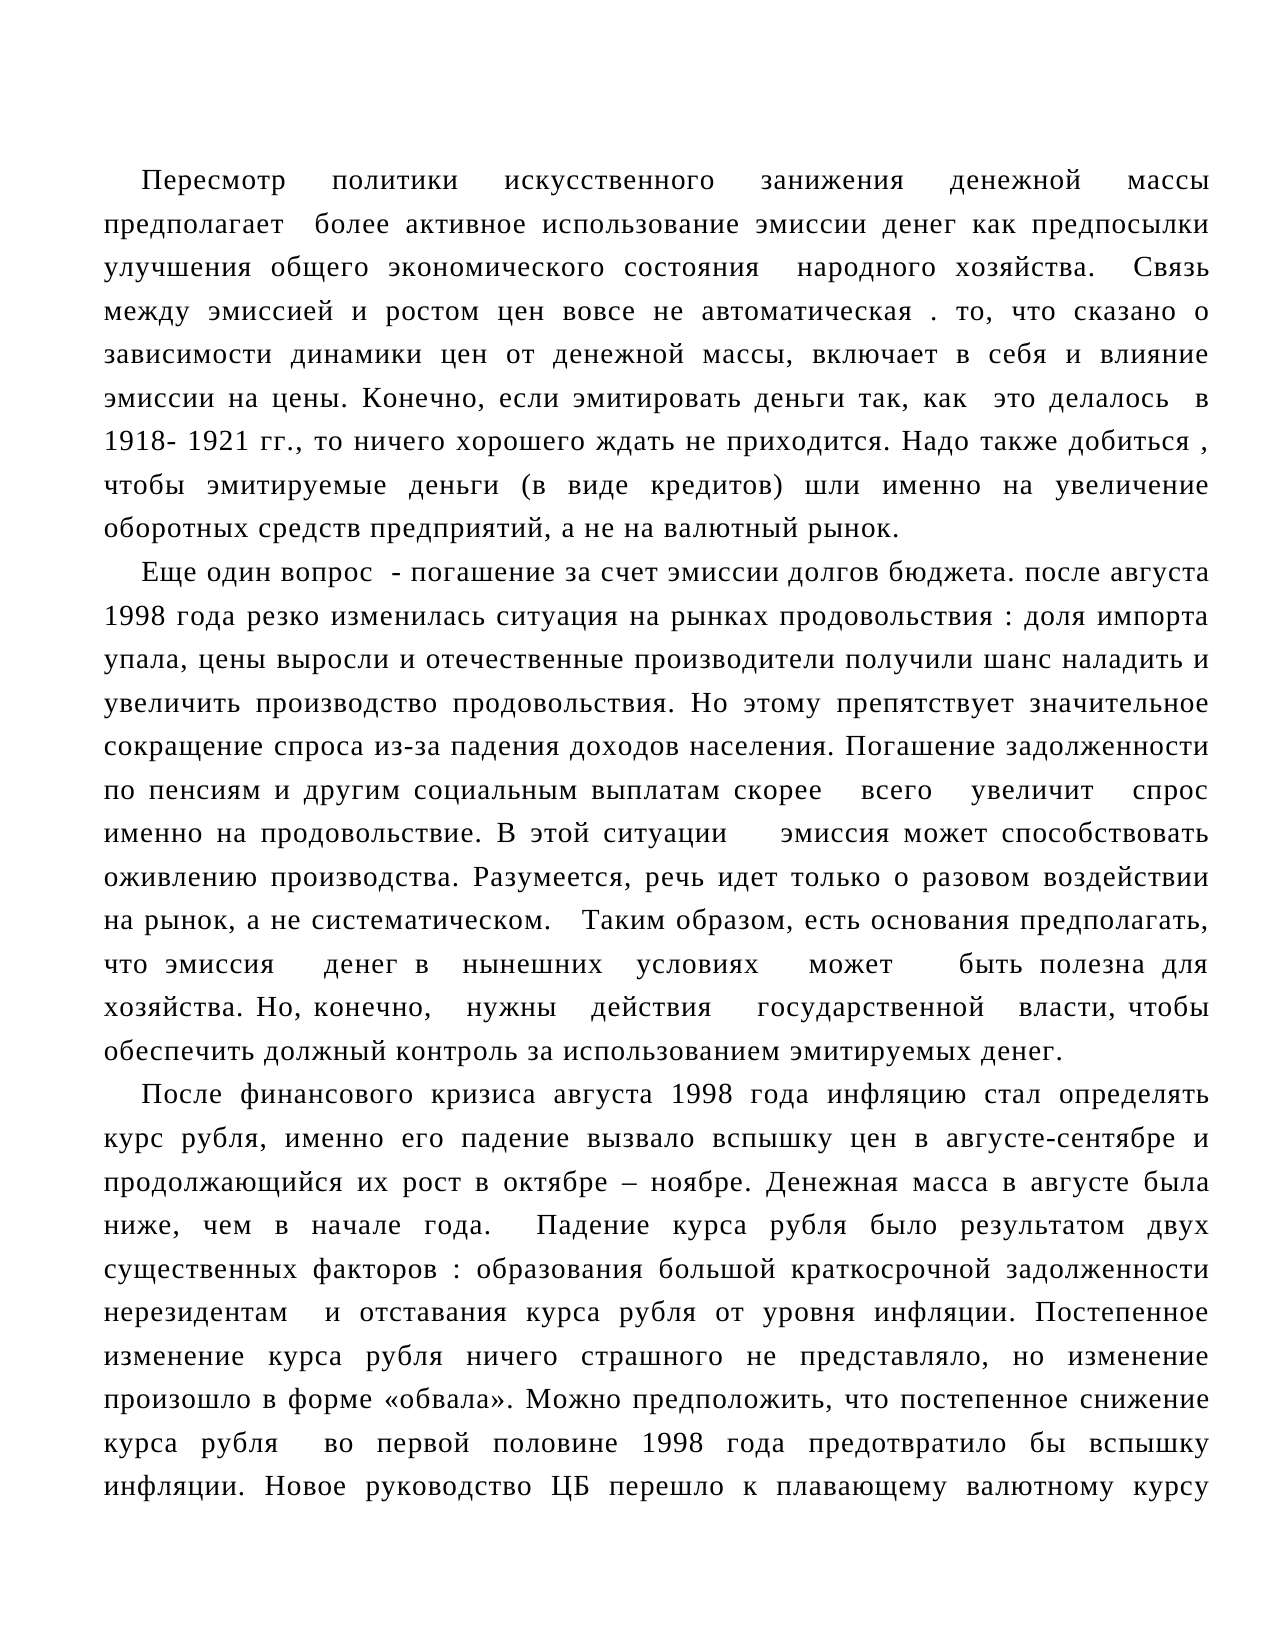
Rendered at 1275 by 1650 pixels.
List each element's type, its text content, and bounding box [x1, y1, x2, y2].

text Пересмотр политики искусственного занижения денежной массы предполагает более активное использование эмиссии денег как предпосылки улучшения общего экономического состояния народного хозяйства. Связь между эмиссией и ростом цен вовсе не автоматическая . то, что сказано о зависимости динамики цен от денежной массы, включает в себя и влияние эмиссии на цены. Конечно, если эмитировать деньги так, как это делалось в 1918- 1921 гг., то ничего хорошего ждать не приходится. Надо также добиться , чтобы эмитируемые деньги (в виде кредитов) шли именно на увеличение оборотных средств предприятий, а не на валютный рынок. [103, 162, 1211, 544]
text Еще один вопрос - погашение за счет эмиссии долгов бюджета. после августа 1998 года резко изменилась ситуация на рынках продовольствия : доля импорта упала, цены выросли и отечественные производители получили шанс наладить и увеличить производство продовольствия. Но этому препятствует значительное сокращение спроса из-за падения доходов населения. Погашение задолженности по пенсиям и другим социальным выплатам скорее всего увеличит спрос именно на продовольствие. В этой ситуации эмиссия может способствовать оживлению производства. Разумеется, речь идет только о разовом воздействии на рынок, а не систематическом. Таким образом, есть основания предполагать, что эмиссия денег в нынешних условиях может быть полезна для хозяйства. Но, конечно, нужны действия государственной власти, чтобы обеспечить должный контроль за использованием эмитируемых денег. [103, 554, 1211, 1067]
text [103, 1077, 1211, 1502]
